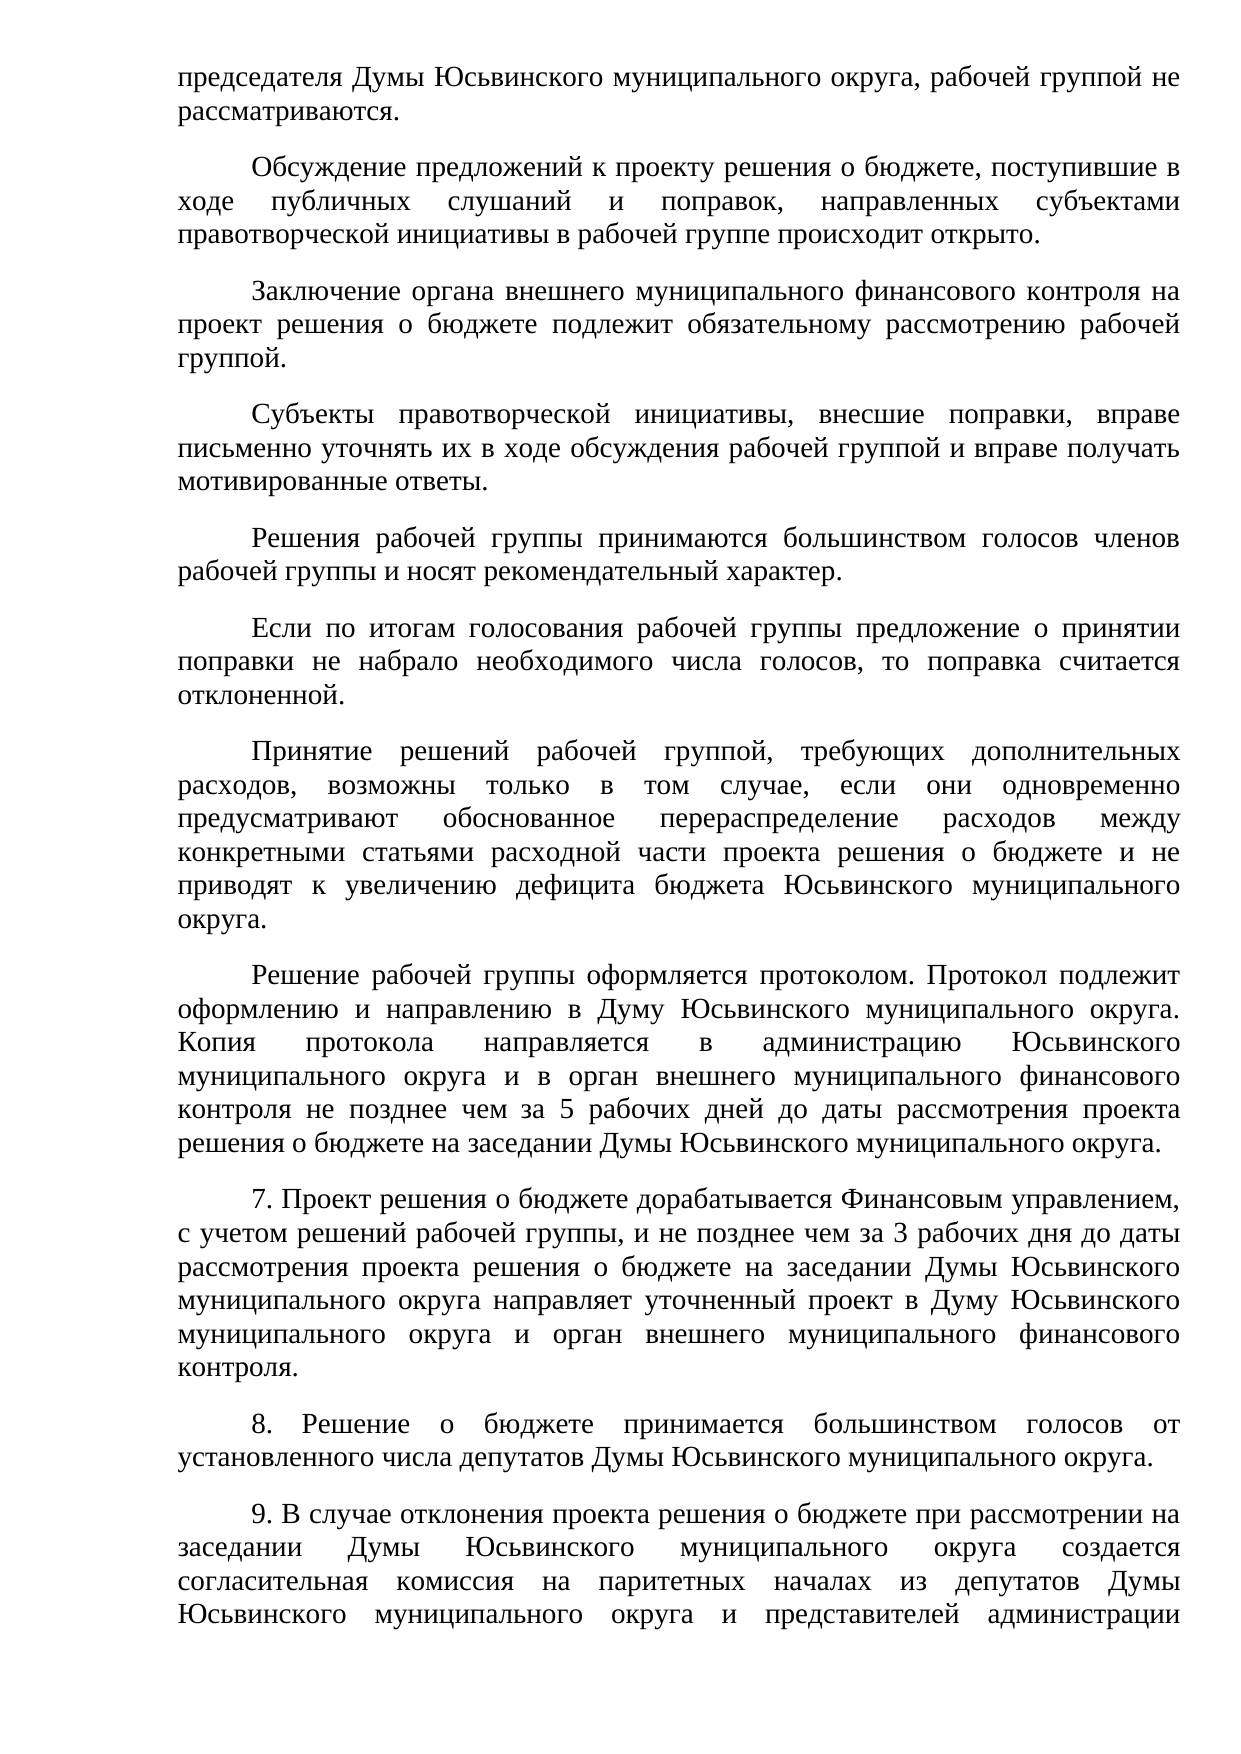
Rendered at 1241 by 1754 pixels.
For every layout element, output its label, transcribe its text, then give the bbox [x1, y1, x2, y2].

text Субъекты правотворческой инициативы, внесшие поправки, вправе письменно уточнять их в ходе обсуждения рабочей группой и вправе получать мотивированные ответы. [177, 396, 1181, 497]
text 8. Решение о бюджете принимается большинством голосов от установленного числа депутатов Думы Юсьвинского муниципального округа. [177, 1406, 1181, 1473]
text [177, 59, 1181, 126]
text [177, 1496, 1181, 1630]
text Обсуждение предложений к проекту решения о бюджете, поступившие в ходе публичных слушаний и поправок, направленных субъектами правотворческой инициативы в рабочей группе происходит открыто. [177, 149, 1181, 250]
text Решения рабочей группы принимаются большинством голосов членов рабочей группы и носят рекомендательный характер. [177, 520, 1181, 587]
text Принятие решений рабочей группой, требующих дополнительных расходов, возможны только в том случае, если они одновременно предусматривают обоснованное перераспределение расходов между конкретными статьями расходной части проекта решения о бюджете и не приводят к увеличению дефицита бюджета Юсьвинского муниципального округа. [177, 733, 1181, 934]
text Заключение органа внешнего муниципального финансового контроля на проект решения о бюджете подлежит обязательному рассмотрению рабочей группой. [177, 273, 1181, 373]
text Если по итогам голосования рабочей группы предложение о принятии поправки не набрало необходимого числа голосов, то поправка считается отклоненной. [177, 610, 1181, 710]
text Решение рабочей группы оформляется протоколом. Протокол подлежит оформлению и направлению в Думу Юсьвинского муниципального округа. Копия протокола направляется в администрацию Юсьвинского муниципального округа и в орган внешнего муниципального финансового контроля не позднее чем за 5 рабочих дней до даты рассмотрения проекта решения о бюджете на заседании Думы Юсьвинского муниципального округа. [177, 957, 1181, 1159]
text 7. Проект решения о бюджете дорабатывается Финансовым управлением, с учетом решений рабочей группы, и не позднее чем за 3 рабочих дня до даты рассмотрения проекта решения о бюджете на заседании Думы Юсьвинского муниципального округа направляет уточненный проект в Думу Юсьвинского муниципального округа и орган внешнего муниципального финансового контроля. [177, 1182, 1181, 1383]
